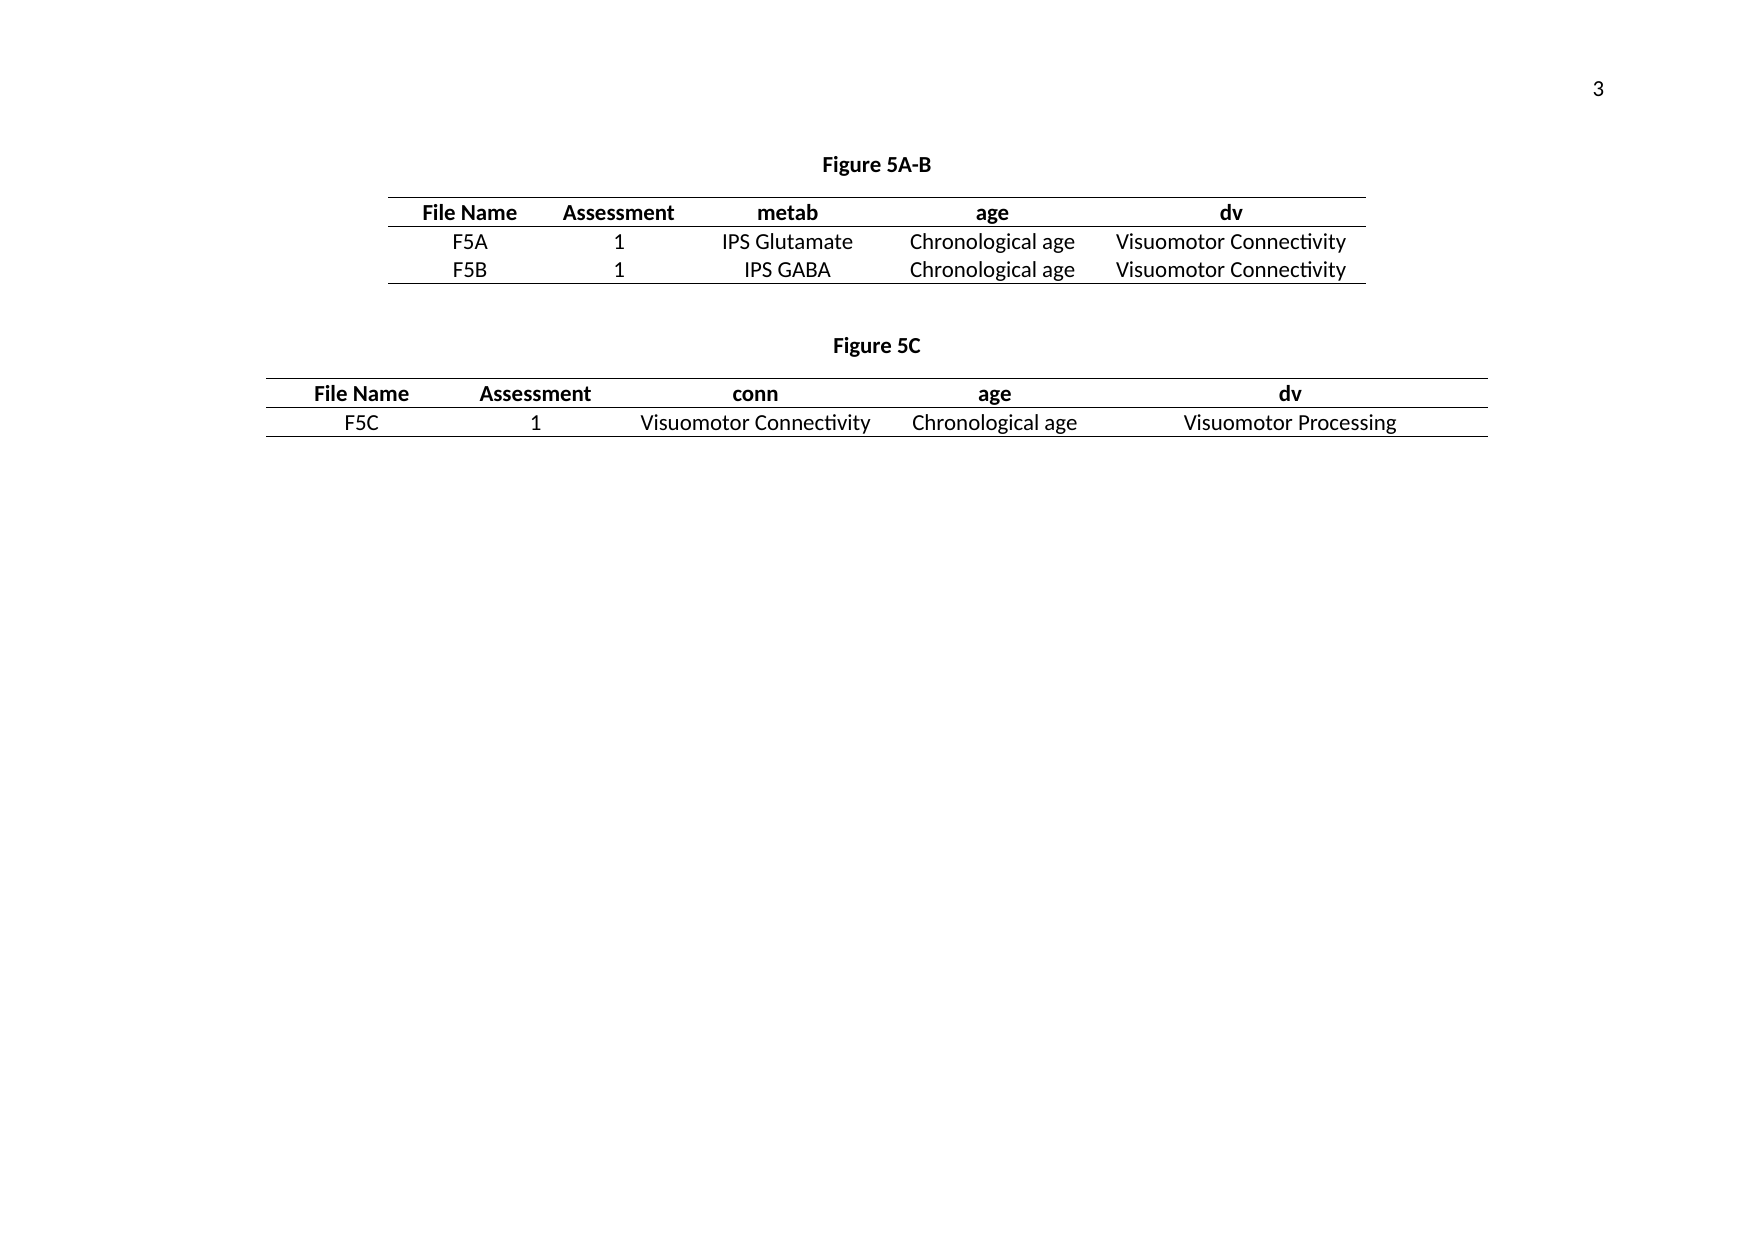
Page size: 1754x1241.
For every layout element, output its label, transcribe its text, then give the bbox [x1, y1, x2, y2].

table_cell Visuomotor Connectivity [614, 408, 897, 436]
table_cell Visuomotor Connectivity [1096, 255, 1366, 283]
table_cell 1 [551, 255, 686, 283]
text Figure 5A-B [150, 150, 1604, 178]
table_header dv [1093, 379, 1488, 407]
table_cell Chronological age [889, 255, 1096, 283]
table_cell IPS GABA [686, 255, 888, 283]
table_cell Visuomotor Connectivity [1096, 227, 1366, 255]
table_cell 1 [551, 227, 686, 255]
table_cell F5C [266, 408, 457, 436]
table_cell Chronological age [889, 227, 1096, 255]
table_cell F5A [388, 227, 551, 255]
table_header Assessment [551, 198, 686, 226]
table_header Assessment [457, 379, 614, 407]
table_header conn [614, 379, 897, 407]
table_header File Name [266, 379, 457, 407]
text Figure 5C [150, 331, 1604, 359]
table_cell 1 [457, 408, 614, 436]
table_header metab [686, 198, 888, 226]
table_header age [897, 379, 1092, 407]
table_header dv [1096, 198, 1366, 226]
table_header File Name [388, 198, 551, 226]
table_cell F5B [388, 255, 551, 283]
table_cell Visuomotor Processing [1093, 408, 1488, 436]
table_cell IPS Glutamate [686, 227, 888, 255]
table_cell Chronological age [897, 408, 1092, 436]
table_header age [889, 198, 1096, 226]
